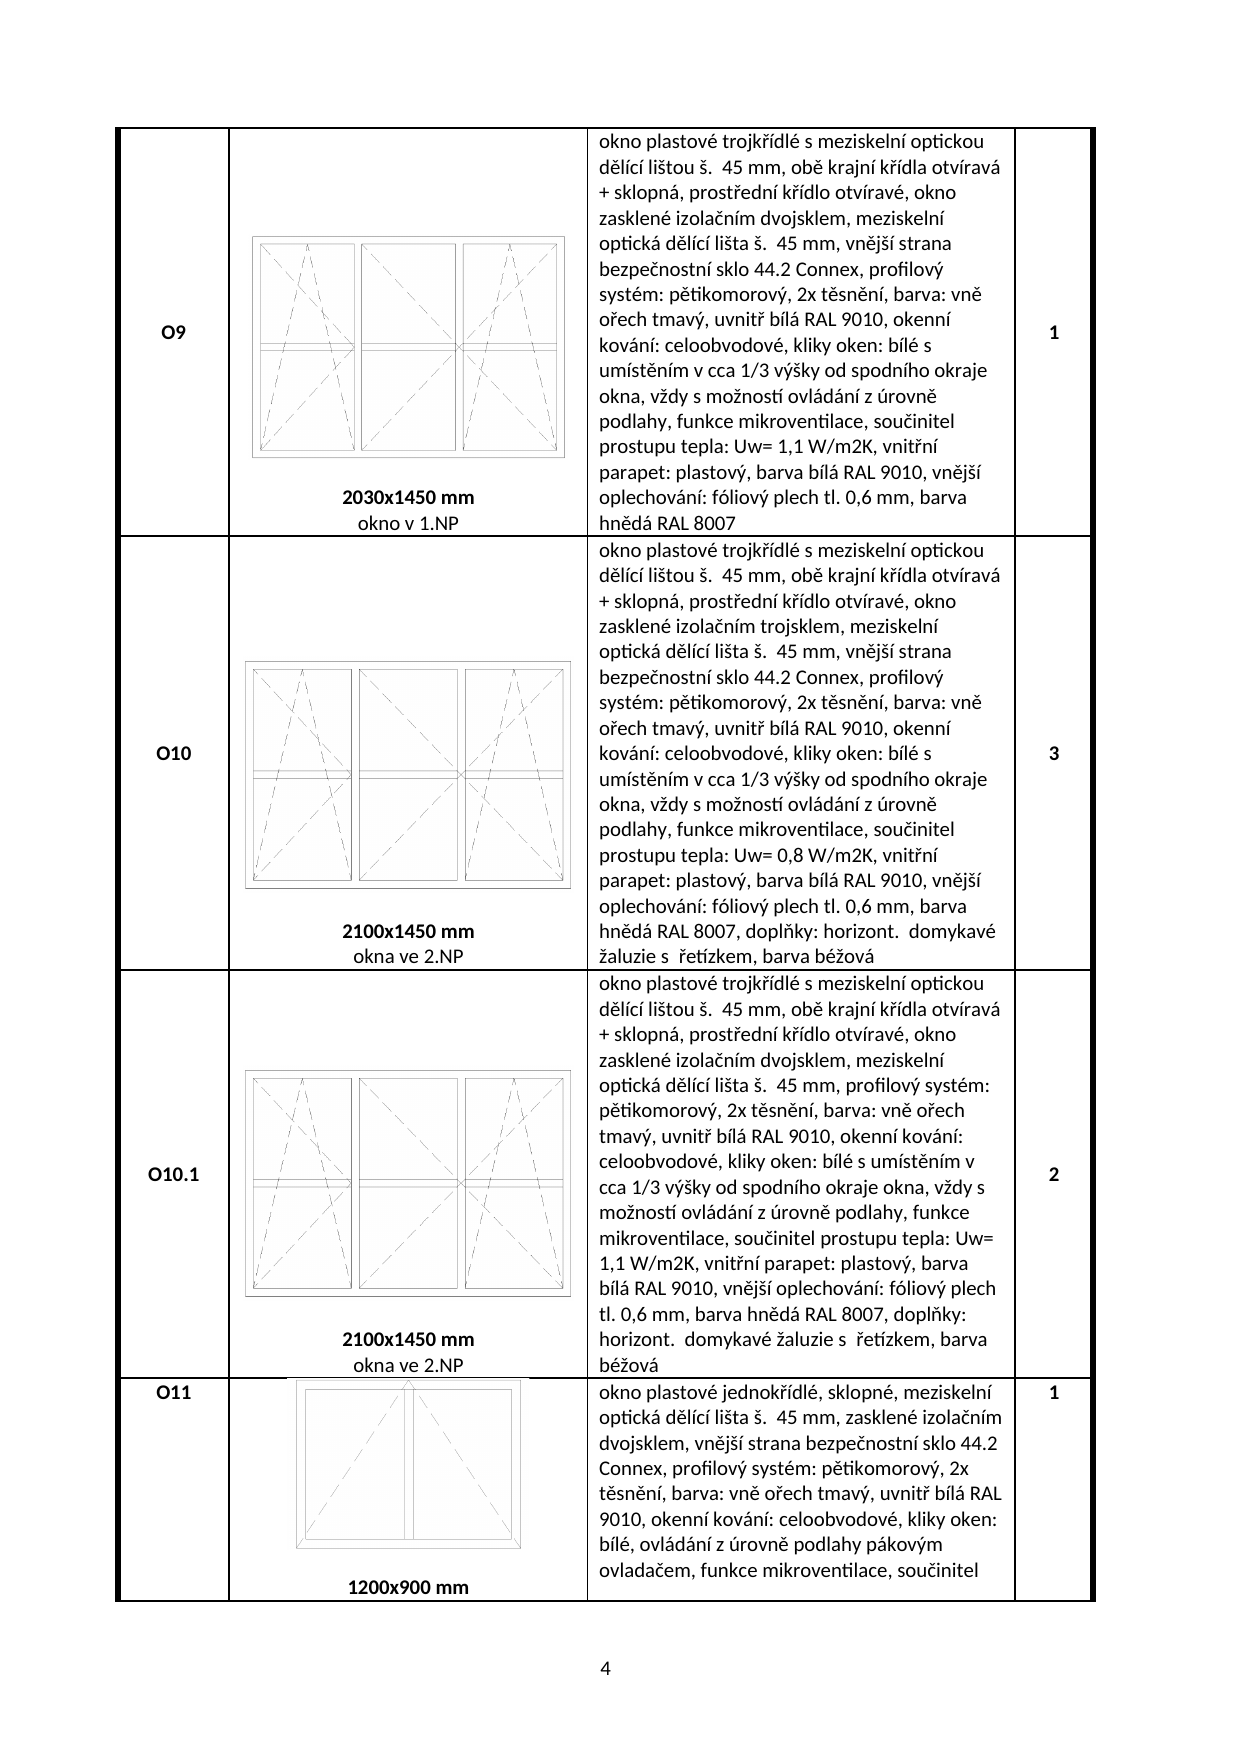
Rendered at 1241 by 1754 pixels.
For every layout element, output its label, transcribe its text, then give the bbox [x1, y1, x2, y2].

table_cell O11 [121, 1379, 228, 1600]
table_cell 2030x1450 mm okno v 1.NP [230, 129, 587, 535]
table_cell okno plastové trojkřídlé s meziskelní optickou dělící lištou š. 45 mm, obě krajní křídla otvíravá + sklopná, prostřední křídlo otvíravé, okno zasklené izolačním dvojsklem, meziskelní optická dělící lišta š. 45 mm, vnější strana bezpečnostní sklo 44.2 Connex, profilový systém: pětikomorový, 2x těsnění, barva: vně ořech tmavý, uvnitř bílá RAL 9010, okenní kování: celoobvodové, kliky oken: bílé s umístěním v cca 1/3 výšky od spodního okraje okna, vždy s možností ovládání z úrovně podlahy, funkce mikroventilace, součinitel prostupu tepla: Uw= 1,1 W/m2K, vnitřní parapet: plastový, barva bílá RAL 9010, vnější oplechování: fóliový plech tl. 0,6 mm, barva hnědá RAL 8007 [588, 129, 1014, 535]
table_cell 1 [1016, 1379, 1090, 1600]
table_cell O9 [121, 129, 228, 535]
table_cell 1 [1016, 129, 1090, 535]
table_cell 3 [1016, 537, 1090, 969]
table_cell okno plastové trojkřídlé s meziskelní optickou dělící lištou š. 45 mm, obě krajní křídla otvíravá + sklopná, prostřední křídlo otvíravé, okno zasklené izolačním dvojsklem, meziskelní optická dělící lišta š. 45 mm, profilový systém: pětikomorový, 2x těsnění, barva: vně ořech tmavý, uvnitř bílá RAL 9010, okenní kování: celoobvodové, kliky oken: bílé s umístěním v cca 1/3 výšky od spodního okraje okna, vždy s možností ovládání z úrovně podlahy, funkce mikroventilace, součinitel prostupu tepla: Uw= 1,1 W/m2K, vnitřní parapet: plastový, barva bílá RAL 9010, vnější oplechování: fóliový plech tl. 0,6 mm, barva hnědá RAL 8007, doplňky: horizont. domykavé žaluzie s řetízkem, barva béžová [588, 971, 1014, 1377]
table_cell 2100x1450 mm okna ve 2.NP [230, 537, 587, 969]
table_cell okno plastové trojkřídlé s meziskelní optickou dělící lištou š. 45 mm, obě krajní křídla otvíravá + sklopná, prostřední křídlo otvíravé, okno zasklené izolačním trojsklem, meziskelní optická dělící lišta š. 45 mm, vnější strana bezpečnostní sklo 44.2 Connex, profilový systém: pětikomorový, 2x těsnění, barva: vně ořech tmavý, uvnitř bílá RAL 9010, okenní kování: celoobvodové, kliky oken: bílé s umístěním v cca 1/3 výšky od spodního okraje okna, vždy s možností ovládání z úrovně podlahy, funkce mikroventilace, součinitel prostupu tepla: Uw= 0,8 W/m2K, vnitřní parapet: plastový, barva bílá RAL 9010, vnější oplechování: fóliový plech tl. 0,6 mm, barva hnědá RAL 8007, doplňky: horizont. domykavé žaluzie s řetízkem, barva béžová [588, 537, 1014, 969]
table_cell O10.1 [121, 971, 228, 1377]
table_cell 2 [1016, 971, 1090, 1377]
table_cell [230, 1379, 587, 1600]
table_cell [588, 1379, 1014, 1600]
table_cell O10 [121, 537, 228, 969]
table_cell 2100x1450 mm okna ve 2.NP [230, 971, 587, 1377]
